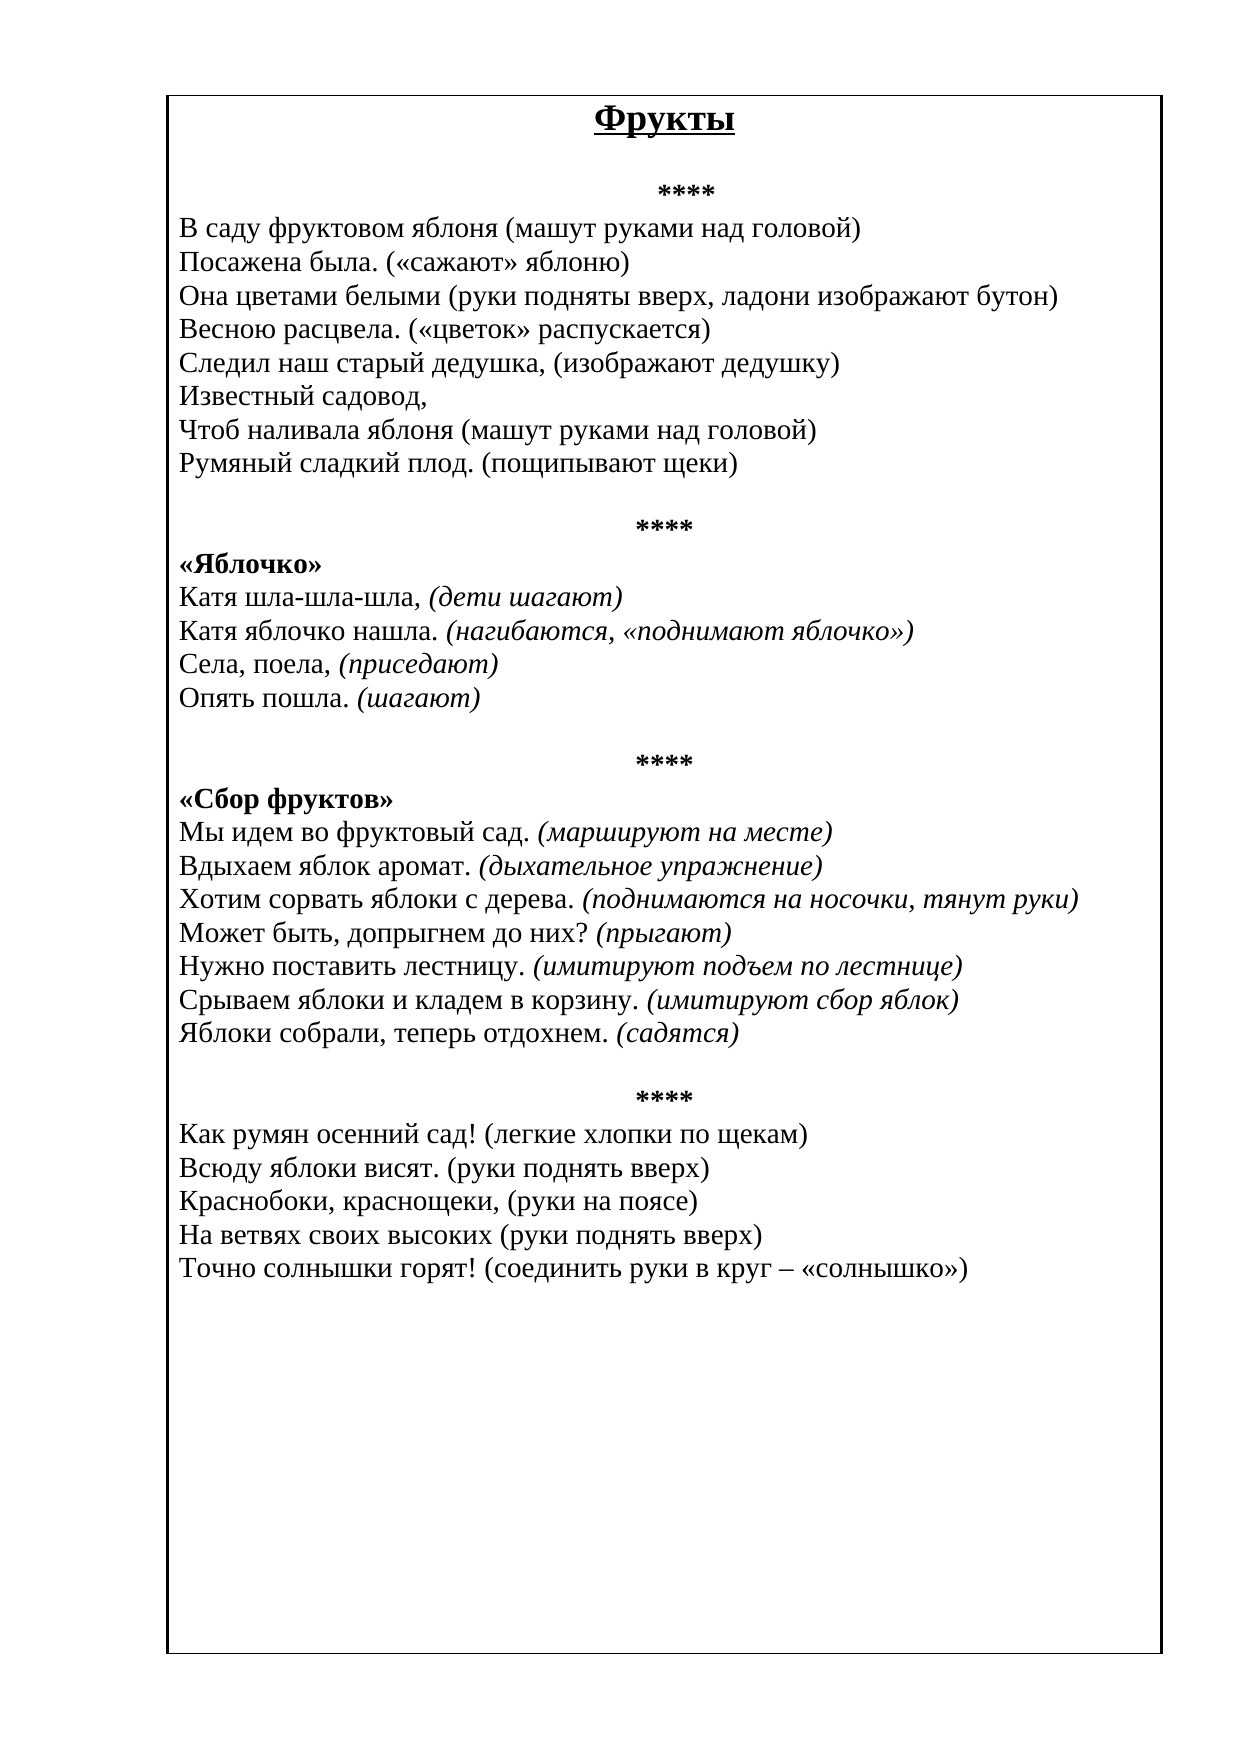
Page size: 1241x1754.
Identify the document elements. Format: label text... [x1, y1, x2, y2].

table_cell Фрукты **** В саду фруктовом яблоня (машут руками над головой) Посажена была. («сажают» яблоню) Она цветами белыми (руки подняты вверх, ладони изображают бутон) Весною расцвела. («цветок» распускается) Следил наш старый дедушка, (изображают дедушку) Известный садовод, Чтоб наливала яблоня (машут руками над головой) Румяный сладкий плод. (пощипывают щеки) **** «Яблочко» Катя шла-шла-шла, (дети шагают) Катя яблочко нашла. (нагибаются, «поднимают яблочко») Села, поела, (приседают) Опять пошла. (шагают) **** «Сбор фруктов» Мы идем во фруктовый сад. (маршируют на месте) Вдыхаем яблок аромат. (дыхательное упражнение) Хотим сорвать яблоки с дерева. (поднимаются на носочки, тянут руки) Может быть, допрыгнем до них? (прыгают) Нужно поставить лестницу. (имитируют подъем по лестнице) Срываем яблоки и кладем в корзину. (имитируют сбор яблок) Яблоки собрали, теперь отдохнем. (садятся) **** Как румян осенний сад! (легкие хлопки по щекам) Всюду яблоки висят. (руки поднять вверх) Краснобоки, краснощеки, (руки на поясе) На ветвях своих высоких (руки поднять вверх) Точно солнышки горят! (соединить руки в круг – «солнышко») [169, 96, 1160, 1653]
